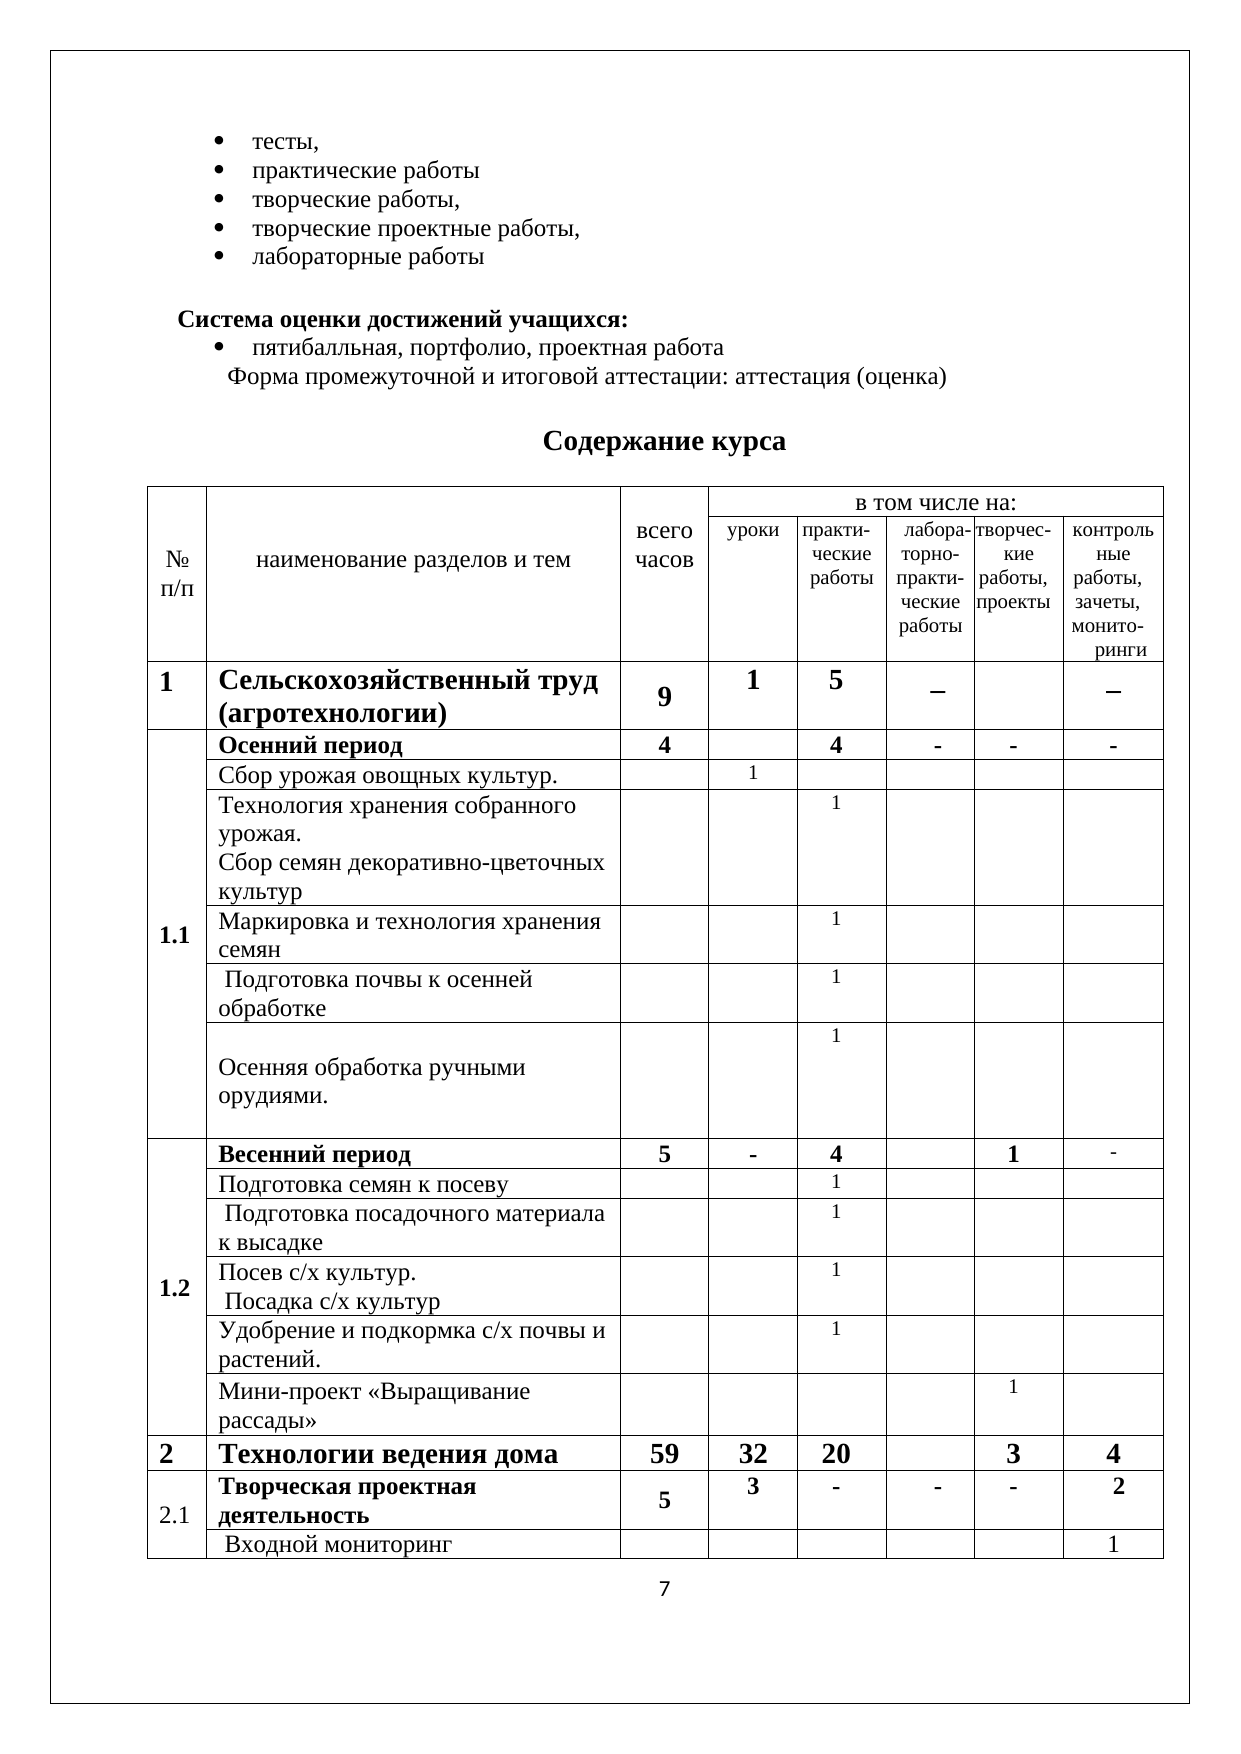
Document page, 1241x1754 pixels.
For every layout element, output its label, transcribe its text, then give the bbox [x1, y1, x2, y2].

list творческие работы, [214, 184, 1152, 213]
table_cell [975, 1257, 1063, 1314]
table_cell 1 [798, 790, 886, 905]
table_cell Технология хранения собранного урожая. Сбор семян декоративно-цветочных культур [207, 790, 620, 905]
table_cell [887, 1316, 974, 1373]
table_cell Маркировка и технология хранения семян [207, 906, 620, 963]
table_cell - [887, 730, 974, 759]
table_cell [887, 1169, 974, 1197]
table_cell [798, 760, 886, 789]
table_cell творчес- кие работы, проекты [975, 517, 1063, 661]
table_cell Осенняя обработка ручными орудиями. [207, 1023, 620, 1138]
text Форма промежуточной и итоговой аттестации: аттестация (оценка) [177, 361, 1152, 390]
table_cell 1 [1064, 1530, 1163, 1558]
table_cell лабора- торно-практи-ческие работы [887, 517, 974, 661]
table_cell [798, 1530, 886, 1558]
table_cell 4 [798, 730, 886, 759]
table_cell 2 [1064, 1471, 1163, 1528]
table_cell [887, 906, 974, 963]
table_cell 1 [798, 1199, 886, 1256]
table_cell 1 [709, 760, 797, 789]
table_cell 1 [798, 1169, 886, 1197]
table_cell Технологии ведения дома [207, 1436, 620, 1470]
text Система оценки достижений учащихся: [177, 304, 1152, 332]
table_cell [709, 1530, 797, 1558]
table_cell [975, 662, 1063, 729]
table_cell 1 [798, 906, 886, 963]
table_cell уроки [709, 517, 797, 661]
table_cell [887, 1436, 974, 1470]
table_cell [621, 964, 708, 1022]
table_cell 20 [798, 1436, 886, 1470]
table_cell контроль ные работы, зачеты, монито- ринги [1064, 517, 1163, 661]
table_cell Сбор урожая овощных культур. [207, 760, 620, 789]
table_cell [887, 760, 974, 789]
table_cell [975, 790, 1063, 905]
table_cell _ [1064, 662, 1163, 729]
table_cell 1 [798, 1316, 886, 1373]
table_cell [621, 1257, 708, 1314]
table_cell 1 [975, 1374, 1063, 1435]
list лабораторные работы [214, 241, 1152, 270]
table_cell - [1064, 730, 1163, 759]
table_cell - [1064, 1139, 1163, 1168]
table_cell [621, 1530, 708, 1558]
table_cell [709, 730, 797, 759]
table_cell [975, 760, 1063, 789]
table_cell Подготовка посадочного материала к высадке [207, 1199, 620, 1256]
table_cell [709, 1199, 797, 1256]
table_cell [887, 1374, 974, 1435]
table_cell 3 [709, 1471, 797, 1528]
table_cell 3 [975, 1436, 1063, 1470]
table_cell [1064, 760, 1163, 789]
table_cell [975, 1530, 1063, 1558]
table_header наименование разделов и тем [207, 487, 620, 661]
table_header всего часов [621, 487, 708, 661]
table_cell 4 [1064, 1436, 1163, 1470]
table_cell - [975, 730, 1063, 759]
list практические работы [214, 155, 1152, 184]
table_cell Мини-проект «Выращивание рассады» [207, 1374, 620, 1435]
table_cell [1064, 906, 1163, 963]
table_cell [1064, 964, 1163, 1022]
table_cell [709, 790, 797, 905]
table_cell [1064, 1169, 1163, 1197]
table_cell Подготовка семян к посеву [207, 1169, 620, 1197]
table_cell [1064, 1257, 1163, 1314]
table_cell 2 [148, 1436, 206, 1470]
table_cell [621, 1199, 708, 1256]
table_cell [887, 1023, 974, 1138]
table_cell - [798, 1471, 886, 1528]
table_cell [621, 1316, 708, 1373]
table_cell [887, 1199, 974, 1256]
table_cell [887, 1257, 974, 1314]
table_cell Осенний период [207, 730, 620, 759]
table_cell [1064, 1199, 1163, 1256]
table_cell 1 [709, 662, 797, 729]
text Содержание курса [177, 423, 1152, 457]
table_cell [621, 1023, 708, 1138]
table_cell 4 [621, 730, 708, 759]
table_header в том числе на: [709, 487, 1163, 516]
table_cell Творческая проектная деятельность [207, 1471, 620, 1528]
table_cell [621, 1169, 708, 1197]
table_cell практи- ческие работы [798, 517, 886, 661]
table_cell Посев с/х культур. Посадка с/х культур [207, 1257, 620, 1314]
table_cell [975, 1023, 1063, 1138]
table_cell [709, 906, 797, 963]
list тесты, [214, 126, 1152, 155]
table_cell [887, 790, 974, 905]
table_cell [975, 1169, 1063, 1197]
table_cell [709, 964, 797, 1022]
table_cell 5 [621, 1471, 708, 1528]
table_cell [709, 1316, 797, 1373]
table_cell - [887, 1471, 974, 1528]
table_cell 4 [798, 1139, 886, 1168]
table_cell Подготовка почвы к осенней обработке [207, 964, 620, 1022]
table_cell [621, 1374, 708, 1435]
table_cell [1064, 1023, 1163, 1138]
table_cell Сельскохозяйственный труд (агротехнологии) [207, 662, 620, 729]
table_cell 1 [148, 662, 206, 729]
table_cell 5 [798, 662, 886, 729]
table_cell _ [887, 662, 974, 729]
table_cell [1064, 1374, 1163, 1435]
table_cell - [975, 1471, 1063, 1528]
table_cell [975, 1316, 1063, 1373]
table_cell [621, 790, 708, 905]
table_cell [975, 906, 1063, 963]
table_cell 5 [621, 1139, 708, 1168]
list пятибалльная, портфолио, проектная работа [214, 332, 1152, 361]
table_cell [887, 964, 974, 1022]
table_cell [709, 1023, 797, 1138]
table_cell 1 [798, 1023, 886, 1138]
table_cell 1 [975, 1139, 1063, 1168]
table_cell 1 [798, 1257, 886, 1314]
table_cell [798, 1374, 886, 1435]
table_cell Удобрение и подкормка с/х почвы и растений. [207, 1316, 620, 1373]
table_cell [887, 1530, 974, 1558]
table_cell [975, 964, 1063, 1022]
list творческие проектные работы, [214, 213, 1152, 241]
table_cell [975, 1199, 1063, 1256]
table_cell 1.2 [148, 1139, 206, 1435]
table_cell Весенний период [207, 1139, 620, 1168]
table_cell [709, 1169, 797, 1197]
table_cell [1064, 790, 1163, 905]
table_cell - [709, 1139, 797, 1168]
table_cell [709, 1374, 797, 1435]
table_cell 32 [709, 1436, 797, 1470]
table_cell [709, 1257, 797, 1314]
table_cell 9 [621, 662, 708, 729]
table_cell 59 [621, 1436, 708, 1470]
table_cell [621, 760, 708, 789]
table_cell [1064, 1316, 1163, 1373]
table_cell 1 [798, 964, 886, 1022]
table_cell [887, 1139, 974, 1168]
table_header № п/п [148, 487, 206, 661]
table_cell 2.1 [148, 1471, 206, 1558]
table_cell 1.1 [148, 730, 206, 1138]
table_cell Входной мониторинг [207, 1530, 620, 1558]
table_cell [621, 906, 708, 963]
